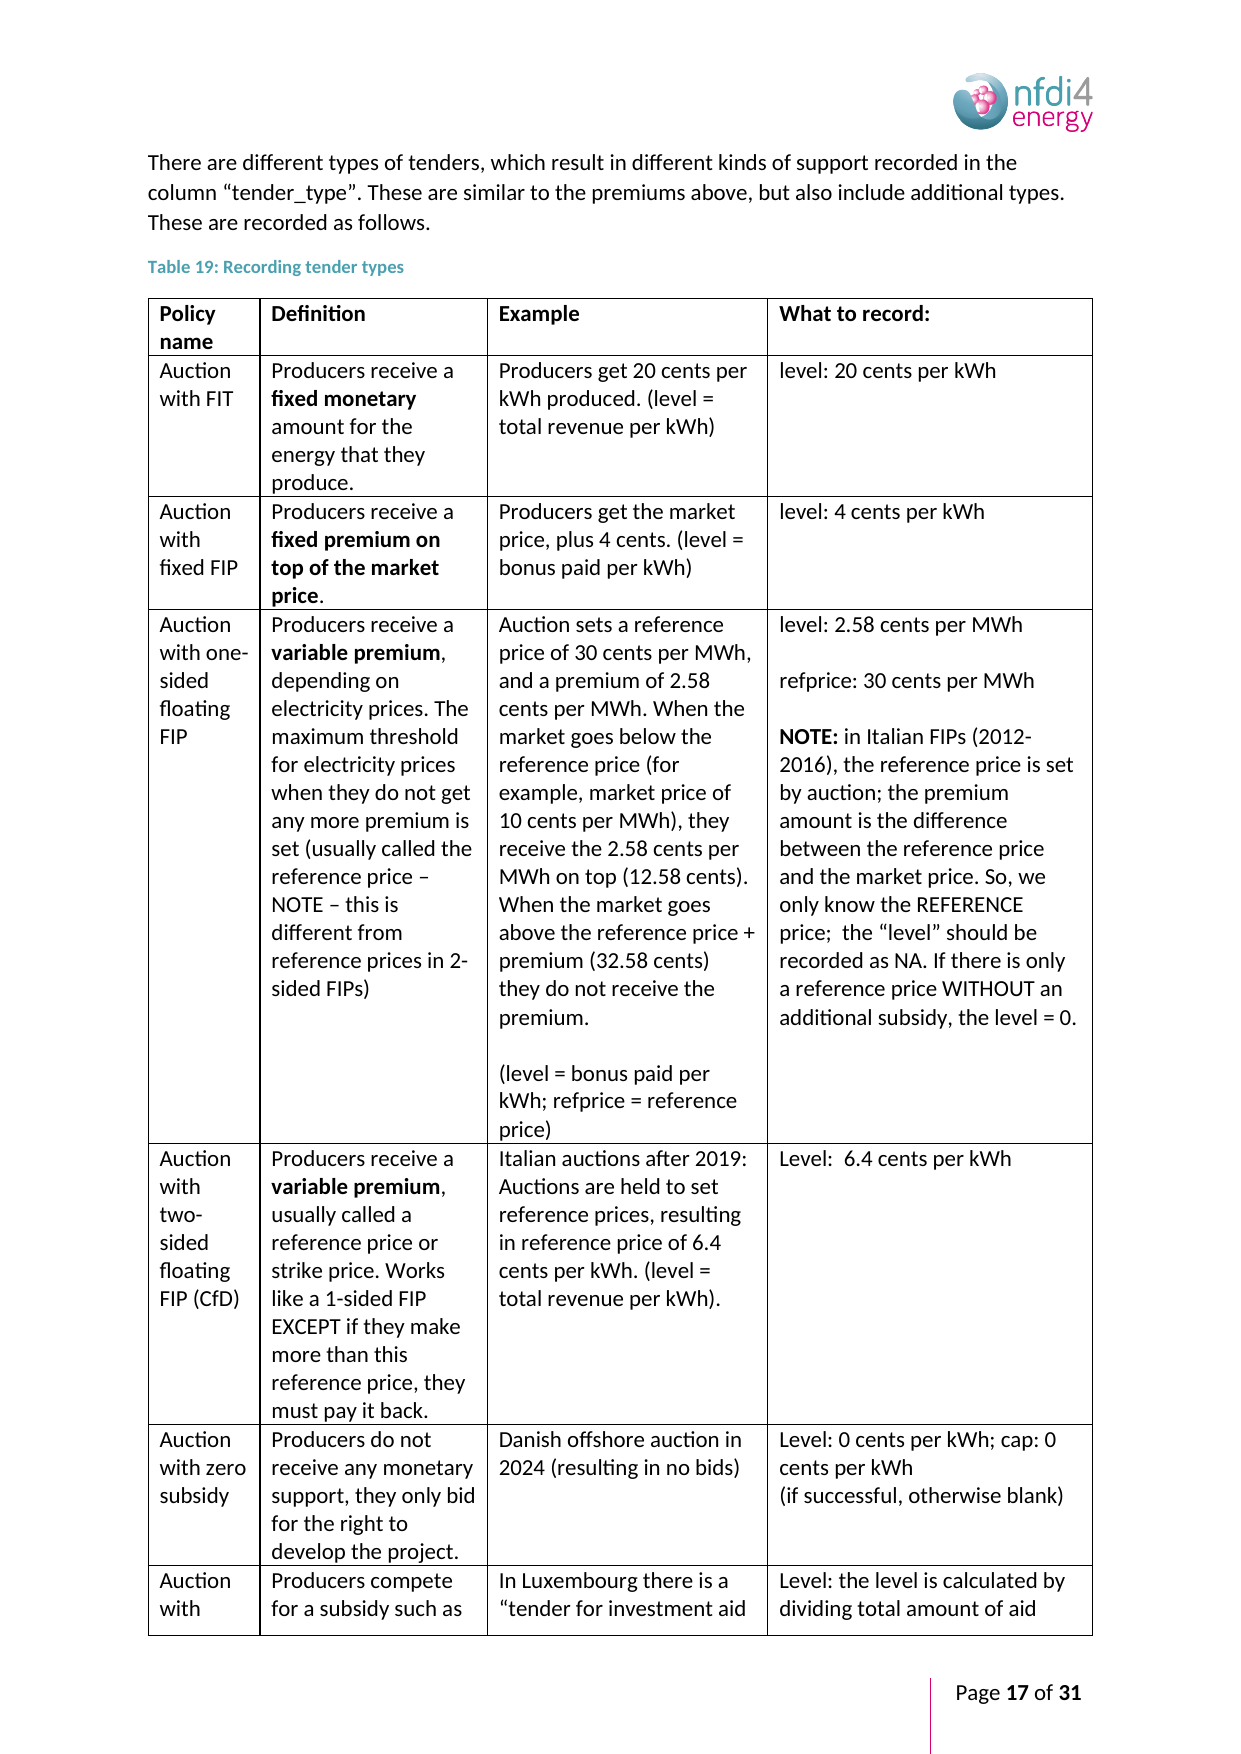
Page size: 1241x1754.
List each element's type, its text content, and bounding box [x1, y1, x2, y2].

table_header Policy name [149, 299, 259, 355]
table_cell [261, 1566, 487, 1635]
table_cell Producers get the market price, plus 4 cents. (level = bonus paid per kWh) [488, 497, 767, 609]
table_cell Italian auctions after 2019: Auctions are held to set reference prices, resulting in reference price of 6.4 cents per kWh. (level = total revenue per kWh). [488, 1144, 767, 1424]
table_cell Producers get 20 cents per kWh produced. (level = total revenue per kWh) [488, 356, 767, 496]
table_cell Danish offshore auction in 2024 (resulting in no bids) [488, 1425, 767, 1565]
table_cell Auction with two-sided floating FIP (CfD) [149, 1144, 259, 1424]
table_cell level: 2.58 cents per MWh refprice: 30 cents per MWh NOTE: in Italian FIPs (2012-2016), the reference price is set by auction; the premium amount is the difference between the reference price and the market price. So, we only know the REFERENCE price; the “level” should be recorded as NA. If there is only a reference price WITHOUT an additional subsidy, the level = 0. [768, 610, 1092, 1143]
text There are different types of tenders, which result in different kinds of support recorded in the column “tender_type”. These are similar to the premiums above, but also include additional types. These are recorded as follows. [148, 148, 1093, 236]
table_cell Auction with one-sided floating FIP [149, 610, 259, 1143]
table_cell Producers receive a variable premium, usually called a reference price or strike price. Works like a 1-sided FIP EXCEPT if they make more than this reference price, they must pay it back. [261, 1144, 487, 1424]
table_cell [488, 1566, 767, 1635]
table_cell Producers receive a fixed premium on top of the market price. [261, 497, 487, 609]
table_cell Producers do not receive any monetary support, they only bid for the right to develop the project. [261, 1425, 487, 1565]
table_cell Auction sets a reference price of 30 cents per MWh, and a premium of 2.58 cents per MWh. When the market goes below the reference price (for example, market price of 10 cents per MWh), they receive the 2.58 cents per MWh on top (12.58 cents). When the market goes above the reference price + premium (32.58 cents) they do not receive the premium. (level = bonus paid per kWh; refprice = reference price) [488, 610, 767, 1143]
picture [953, 73, 1093, 132]
text Table 19: Recording tender types [148, 255, 1093, 278]
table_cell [768, 1566, 1092, 1635]
table_header What to record: [768, 299, 1092, 355]
table_cell level: 4 cents per kWh [768, 497, 1092, 609]
table_cell Level: 0 cents per kWh; cap: 0 cents per kWh (if successful, otherwise blank) [768, 1425, 1092, 1565]
table_header Definition [261, 299, 487, 355]
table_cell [149, 1566, 259, 1635]
table_cell Auction with FIT [149, 356, 259, 496]
table_cell Producers receive a fixed monetary amount for the energy that they produce. [261, 356, 487, 496]
table_cell Auction with zero subsidy [149, 1425, 259, 1565]
table_header Example [488, 299, 767, 355]
table_cell level: 20 cents per kWh [768, 356, 1092, 496]
table_cell Producers receive a variable premium, depending on electricity prices. The maximum threshold for electricity prices when they do not get any more premium is set (usually called the reference price – NOTE – this is different from reference prices in 2-sided FIPs) [261, 610, 487, 1143]
table_cell Auction with fixed FIP [149, 497, 259, 609]
table_cell Level: 6.4 cents per kWh [768, 1144, 1092, 1424]
